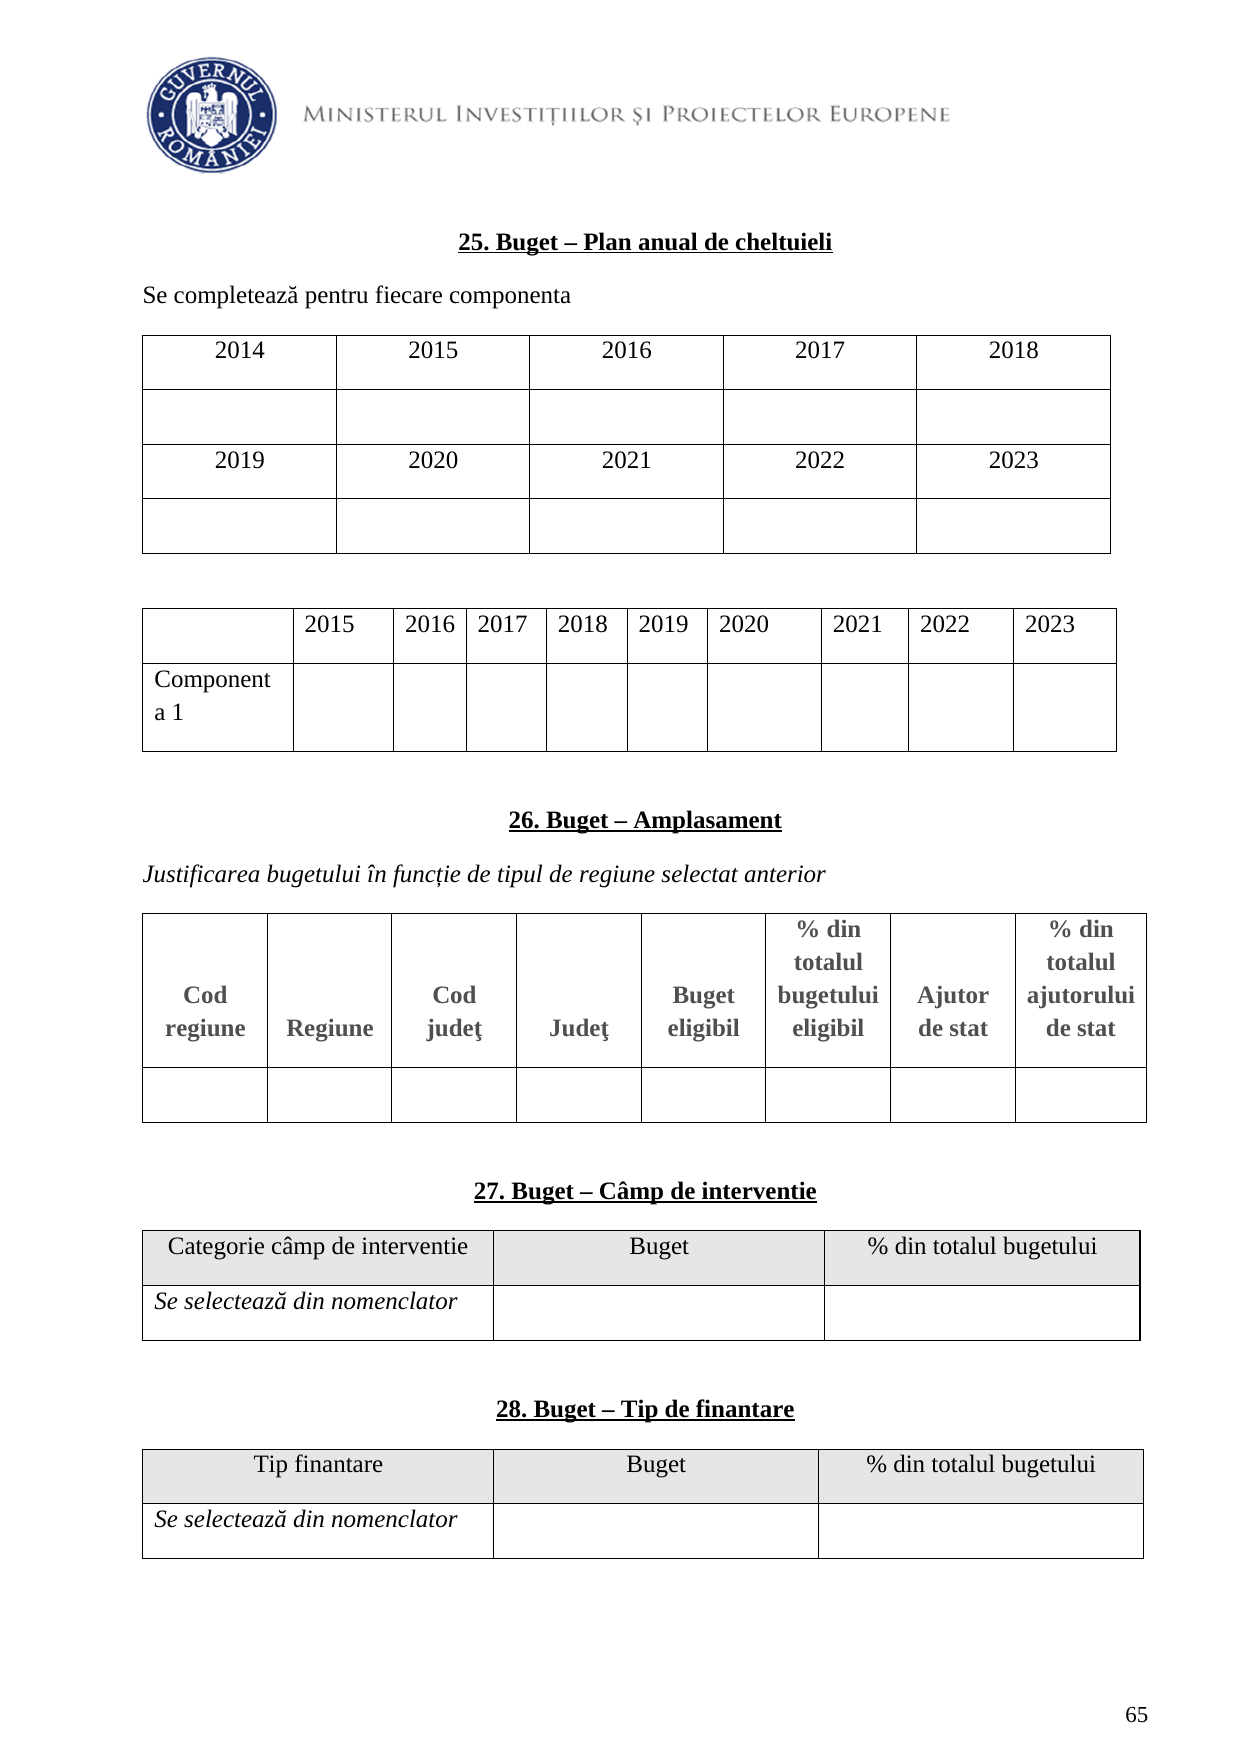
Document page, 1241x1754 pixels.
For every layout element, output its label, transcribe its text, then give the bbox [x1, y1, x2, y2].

table_header % din totalul ajutorului de stat [1016, 914, 1146, 1067]
table_header 2016 [530, 336, 723, 389]
table_cell [917, 390, 1110, 444]
table_header Buget eligibil [642, 914, 765, 1067]
table_header Buget [494, 1231, 824, 1285]
table_header % din totalul bugetului [819, 1450, 1143, 1503]
table_header 2018 [547, 609, 627, 663]
table_cell [724, 390, 916, 444]
table_header 2015 [294, 609, 393, 663]
table_header 2017 [724, 336, 916, 389]
table_header 2016 [394, 609, 466, 663]
table_header Tip finantare [143, 1450, 493, 1503]
table_cell [909, 664, 1013, 751]
text 27. Buget – Câmp de interventie [142, 1176, 1148, 1205]
table_cell [494, 1504, 818, 1558]
table_cell [268, 1068, 391, 1122]
table_cell [467, 664, 546, 751]
table_header 2022 [909, 609, 1013, 663]
table_cell [917, 499, 1110, 553]
text Se completează pentru fiecare componenta [142, 281, 1148, 309]
table_header % din totalul bugetului [825, 1231, 1139, 1285]
table_cell [392, 1068, 516, 1122]
table_header Cod regiune [143, 914, 267, 1067]
table_cell [143, 499, 336, 553]
table_cell [724, 499, 916, 553]
table_cell [143, 390, 336, 444]
table_header Buget [494, 1450, 818, 1503]
table_cell Se selectează din nomenclator [143, 1504, 493, 1558]
table_header 2023 [1014, 609, 1116, 663]
table_cell [822, 664, 908, 751]
table_header Ajutor de stat [891, 914, 1015, 1067]
table_header % din totalul bugetului eligibil [766, 914, 890, 1067]
text 28. Buget – Tip de finantare [142, 1394, 1148, 1423]
table_cell [337, 390, 529, 444]
table_cell [494, 1286, 824, 1340]
table_cell [547, 664, 627, 751]
picture [142, 52, 1088, 174]
table_header Regiune [268, 914, 391, 1067]
table_cell 2022 [724, 445, 916, 498]
table_cell [530, 390, 723, 444]
table_header 2017 [467, 609, 546, 663]
table_cell [825, 1286, 1139, 1340]
table_cell Componenta 1 [143, 664, 293, 751]
table_header 2019 [628, 609, 707, 663]
table_header Categorie câmp de interventie [143, 1231, 493, 1285]
table_cell Se selectează din nomenclator [143, 1286, 493, 1340]
table_cell [1014, 664, 1116, 751]
table_header 2021 [822, 609, 908, 663]
table_cell [143, 1068, 267, 1122]
table_header 2014 [143, 336, 336, 389]
table_cell [394, 664, 466, 751]
table_cell 2021 [530, 445, 723, 498]
table_header 2015 [337, 336, 529, 389]
text 25. Buget – Plan anual de cheltuieli [142, 227, 1148, 256]
table_cell [517, 1068, 641, 1122]
table_header Judeţ [517, 914, 641, 1067]
table_cell 2020 [337, 445, 529, 498]
table_header Cod judeţ [392, 914, 516, 1067]
table_cell 2023 [917, 445, 1110, 498]
table_cell [642, 1068, 765, 1122]
table_cell 2019 [143, 445, 336, 498]
table_header 2018 [917, 336, 1110, 389]
table_cell [891, 1068, 1015, 1122]
table_header [143, 609, 293, 663]
table_cell [766, 1068, 890, 1122]
table_cell [294, 664, 393, 751]
text Justificarea bugetului în funcție de tipul de regiune selectat anterior [142, 859, 1148, 888]
table_cell [819, 1504, 1143, 1558]
table_cell [337, 499, 529, 553]
text 26. Buget – Amplasament [142, 805, 1148, 834]
table_cell [708, 664, 821, 751]
table_cell [1016, 1068, 1146, 1122]
table_cell [628, 664, 707, 751]
table_header 2020 [708, 609, 821, 663]
table_cell [530, 499, 723, 553]
